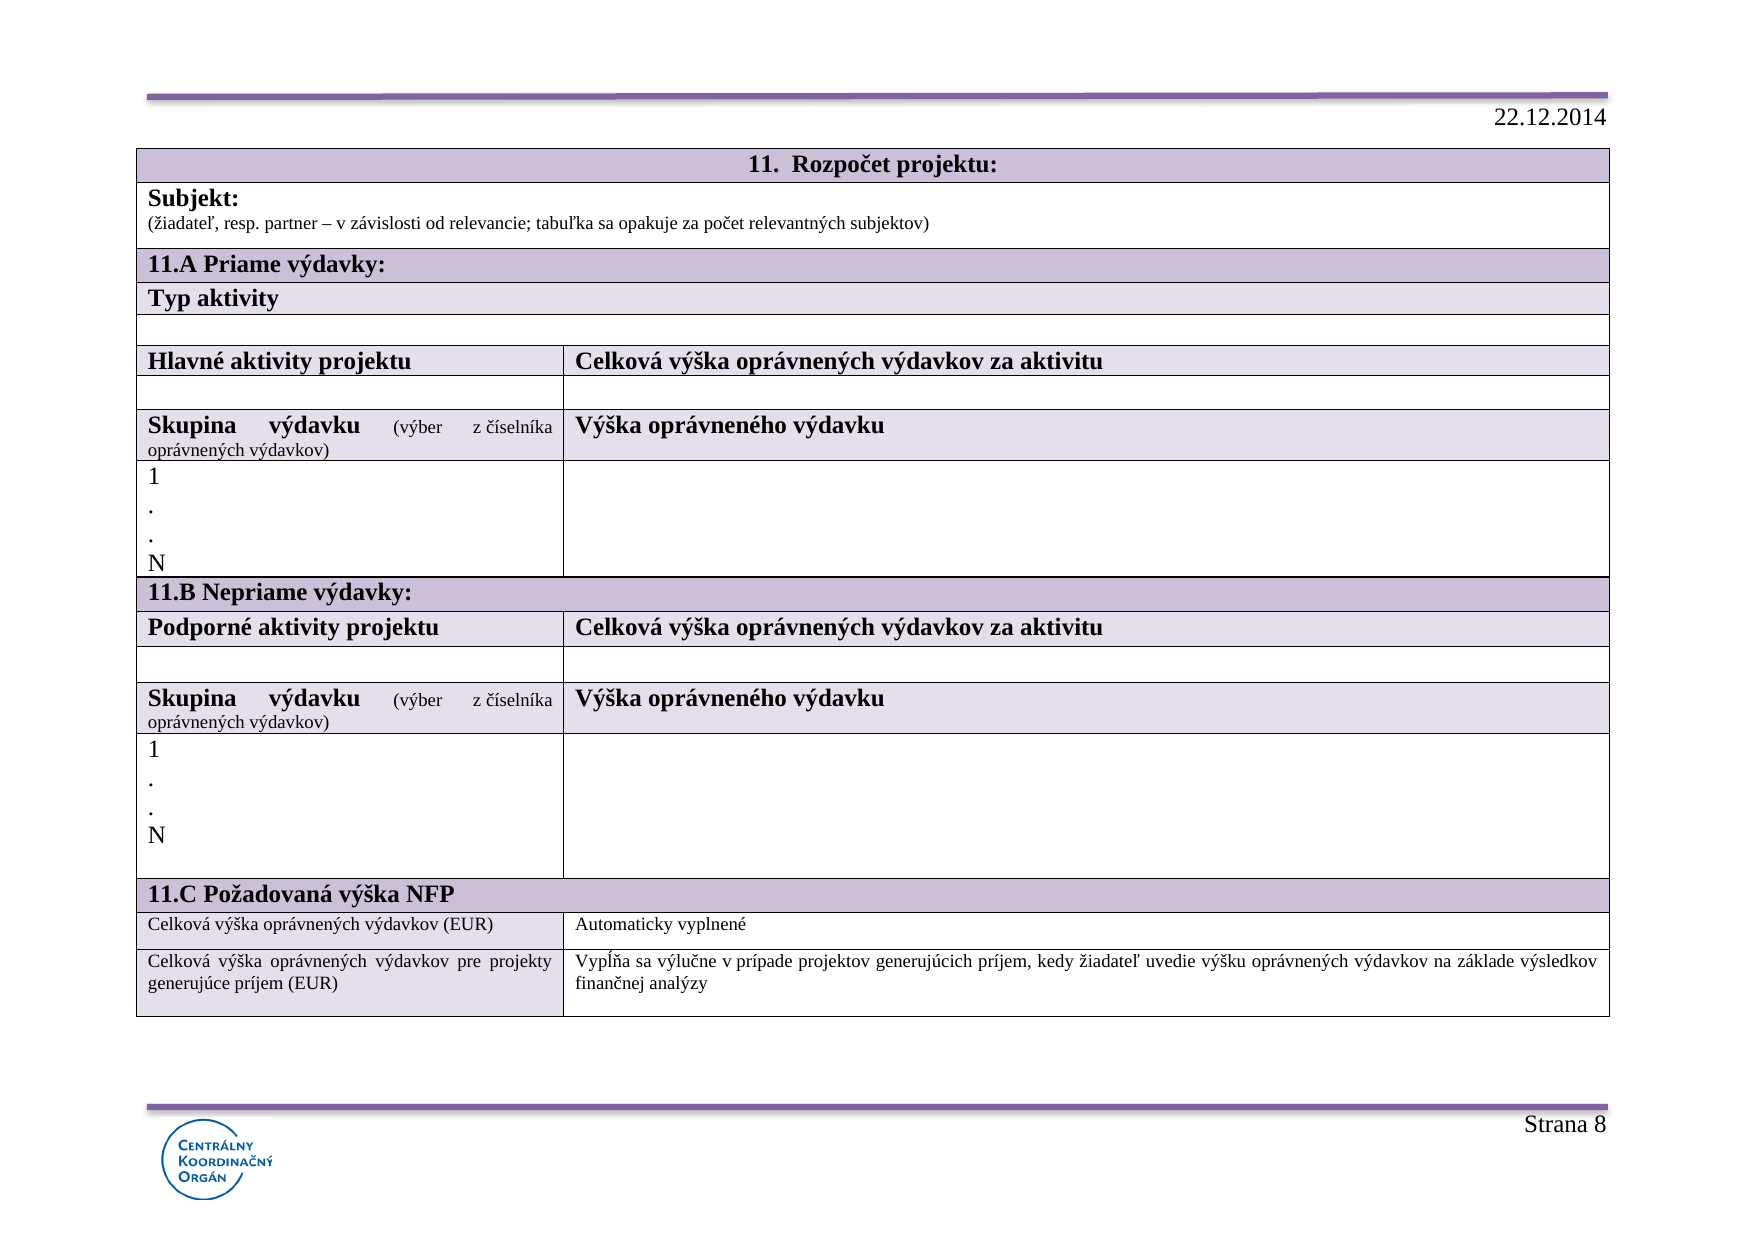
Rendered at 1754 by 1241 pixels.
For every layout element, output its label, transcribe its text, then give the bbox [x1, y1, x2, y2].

table_cell Skupina výdavku (výber z číselníka oprávnených výdavkov) [137, 410, 563, 460]
table_cell 11.A Priame výdavky: [137, 249, 1609, 282]
table_cell Subjekt: (žiadateľ, resp. partner – v závislosti od relevancie; tabuľka sa opakuje za počet relevantných subjektov) [137, 183, 1609, 248]
table_cell Vypĺňa sa výlučne v prípade projektov generujúcich príjem, kedy žiadateľ uvedie výšku oprávnených výdavkov na základe výsledkov finančnej analýzy [564, 950, 1609, 1016]
table_cell Výška oprávneného výdavku [564, 683, 1609, 733]
table_cell Automaticky vyplnené [564, 913, 1609, 949]
table_cell Podporné aktivity projektu [137, 612, 563, 646]
table_cell 11.B Nepriame výdavky: [137, 578, 1609, 611]
table_header 11. Rozpočet projektu: [137, 149, 1609, 182]
table_cell Celková výška oprávnených výdavkov za aktivitu [564, 346, 1609, 375]
table_cell 1 . . N [137, 461, 563, 576]
table_cell [564, 734, 1609, 878]
table_cell Celková výška oprávnených výdavkov (EUR) [137, 913, 563, 949]
table_cell Celková výška oprávnených výdavkov za aktivitu [564, 612, 1609, 646]
table_cell Skupina výdavku (výber z číselníka oprávnených výdavkov) [137, 683, 563, 733]
table_cell Výška oprávneného výdavku [564, 410, 1609, 460]
table_cell [564, 647, 1609, 682]
table_cell Celková výška oprávnených výdavkov pre projekty generujúce príjem (EUR) [137, 950, 563, 1016]
table_cell [564, 461, 1609, 576]
table_cell [564, 376, 1609, 409]
table_cell [137, 315, 1609, 345]
table_cell Typ aktivity [137, 283, 1609, 314]
table_cell [137, 376, 563, 409]
table_cell 1 . . N [137, 734, 563, 878]
table_cell Hlavné aktivity projektu [137, 346, 563, 375]
table_cell [137, 647, 563, 682]
table_cell 11.C Požadovaná výška NFP [137, 879, 1609, 912]
picture [159, 1117, 272, 1199]
